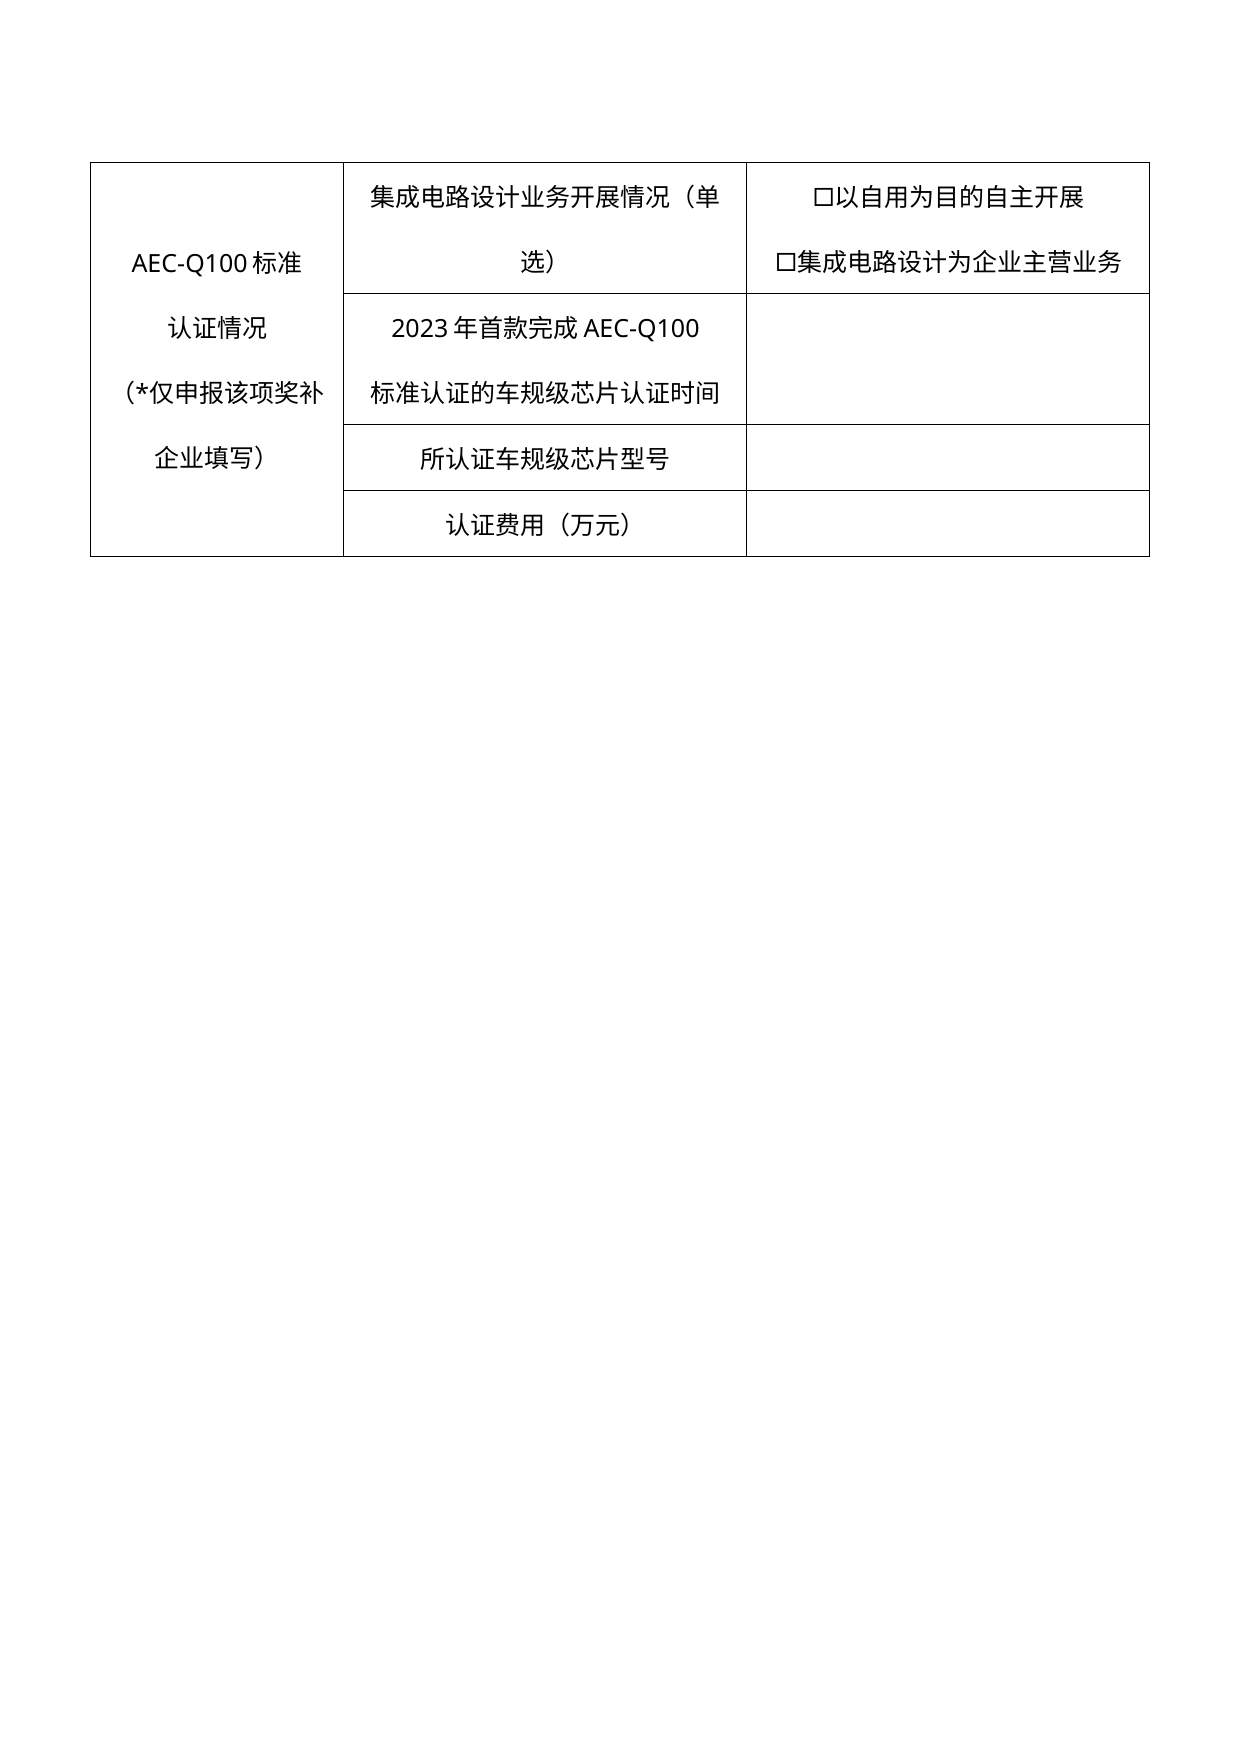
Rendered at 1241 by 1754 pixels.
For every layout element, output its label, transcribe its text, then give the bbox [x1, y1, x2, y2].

table_cell [747, 294, 1149, 424]
table_cell 认证费用（万元） [344, 491, 746, 556]
table_cell 集成电路设计业务开展情况（单选） [344, 163, 746, 293]
table_cell AEC-Q100标准 认证情况 （*仅申报该项奖补企业填写） [91, 163, 343, 556]
table_cell 所认证车规级芯片型号 [344, 425, 746, 490]
table_cell 2023年首款完成AEC-Q100 标准认证的车规级芯片认证时间 [344, 294, 746, 424]
table_cell [747, 491, 1149, 556]
table_cell 以自用为目的自主开展 集成电路设计为企业主营业务 [747, 163, 1149, 293]
table_cell [747, 425, 1149, 490]
